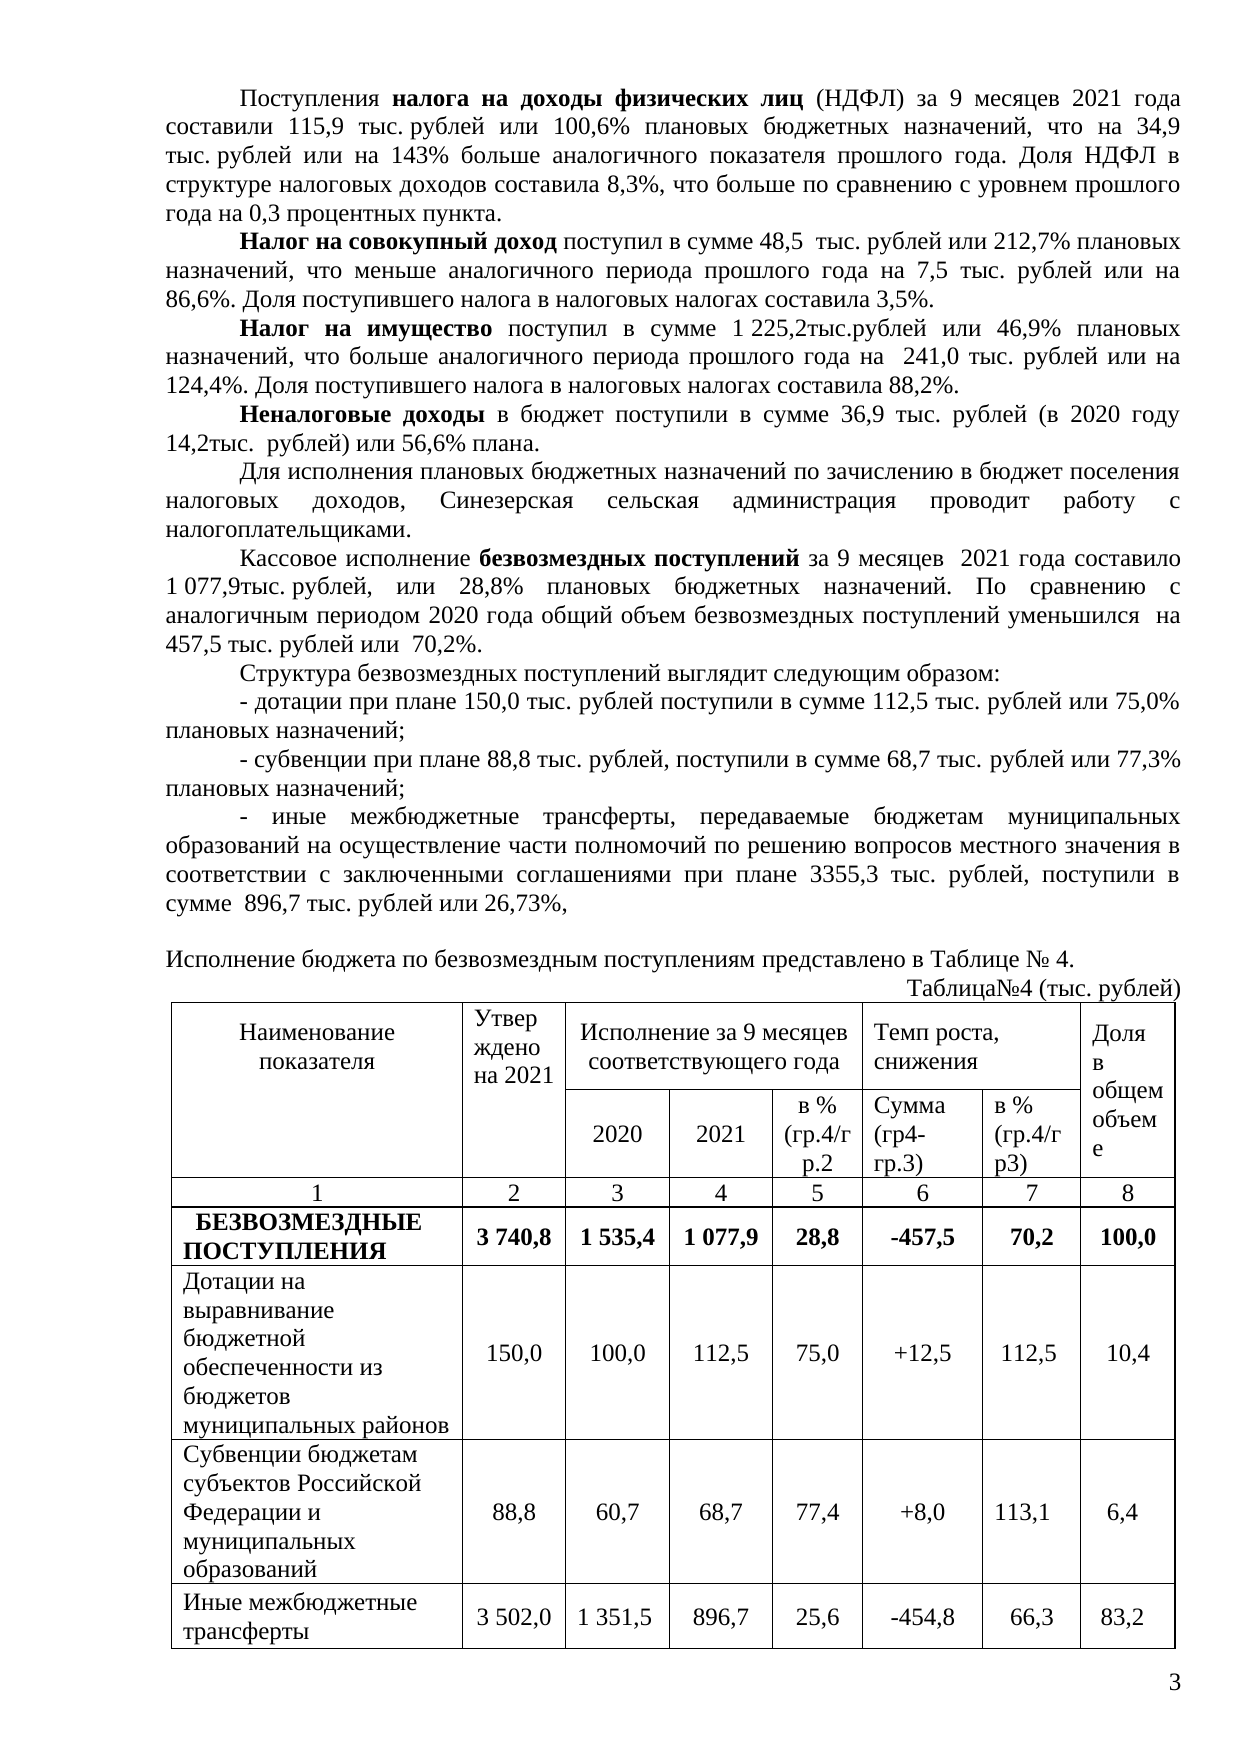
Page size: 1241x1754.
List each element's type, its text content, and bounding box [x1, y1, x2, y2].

table_cell 1 535,4 [566, 1208, 669, 1265]
table_cell Дотации на выравнивание бюджетной обеспеченности из бюджетов муниципальных районов [172, 1266, 462, 1438]
table_cell 1 351,5 [566, 1584, 669, 1648]
table_cell 6,4 [1081, 1440, 1174, 1583]
text Неналоговые доходы в бюджет поступили в сумме 36,9 тыс. рублей (в 2020 году 14,2тыс. рублей) или 56,6% плана. [165, 399, 1181, 456]
table_header Доля в общем объеме [1081, 1003, 1174, 1177]
table_cell 2 [463, 1178, 565, 1206]
table_cell 83,2 [1081, 1584, 1174, 1648]
table_cell -457,5 [863, 1208, 982, 1265]
table_header Темп роста, снижения [863, 1003, 1080, 1089]
text Кассовое исполнение безвозмездных поступлений за 9 месяцев 2021 года составило 1 077,9тыс. рублей, или 28,8% плановых бюджетных назначений. По сравнению с аналогичным периодом 2020 года общий объем безвозмездных поступлений уменьшился на 457,5 тыс. рублей или 70,2%. [165, 543, 1181, 658]
table_cell 896,7 [670, 1584, 772, 1648]
table_cell 25,6 [773, 1584, 862, 1648]
table_cell 68,7 [670, 1440, 772, 1583]
table_cell 2020 [566, 1090, 669, 1177]
table_cell 112,5 [983, 1266, 1080, 1438]
table_cell в % (гр.4/гр3) [983, 1090, 1080, 1177]
table_cell 75,0 [773, 1266, 862, 1438]
table_cell 113,1 [983, 1440, 1080, 1583]
table_cell [172, 1089, 462, 1177]
table_header Исполнение за 9 месяцев соответствующего года [566, 1003, 862, 1089]
table_cell 60,7 [566, 1440, 669, 1583]
text Налог на совокупный доход поступил в сумме 48,5 тыс. рублей или 212,7% плановых назначений, что меньше аналогичного периода прошлого года на 7,5 тыс. рублей или на 86,6%. Доля поступившего налога в налоговых налогах составила 3,5%. [165, 226, 1181, 313]
table_cell 112,5 [670, 1266, 772, 1438]
text - дотации при плане 150,0 тыс. рублей поступили в сумме 112,5 тыс. рублей или 75,0% плановых назначений; [165, 686, 1181, 744]
table_cell 3 740,8 [463, 1208, 565, 1265]
table_cell +8,0 [863, 1440, 982, 1583]
table_cell 4 [670, 1178, 772, 1206]
text Для исполнения плановых бюджетных назначений по зачислению в бюджет поселения налоговых доходов, Синезерская сельская администрация проводит работу с налогоплательщиками. [165, 456, 1181, 543]
table_cell 7 [983, 1178, 1080, 1206]
table_cell 2021 [670, 1090, 772, 1177]
text - иные межбюджетные трансферты, передаваемые бюджетам муниципальных образований на осуществление части полномочий по решению вопросов местного значения в соответствии с заключенными соглашениями при плане 3355,3 тыс. рублей, поступили в сумме 896,7 тыс. рублей или 26,73%, [165, 801, 1181, 916]
table_cell в %(гр.4/гр.2 [773, 1090, 862, 1177]
table_cell 77,4 [773, 1440, 862, 1583]
table_cell 70,2 [983, 1208, 1080, 1265]
text Таблица№4 (тыс. рублей) [165, 973, 1181, 1002]
table_cell БЕЗВОЗМЕЗДНЫЕ ПОСТУПЛЕНИЯ [172, 1208, 462, 1265]
table_cell 10,4 [1081, 1266, 1174, 1438]
table_cell -454,8 [863, 1584, 982, 1648]
table_header Наименование показателя [172, 1003, 462, 1089]
table_cell 8 [1081, 1178, 1174, 1206]
text - субвенции при плане 88,8 тыс. рублей, поступили в сумме 68,7 тыс. рублей или 77,3% плановых назначений; [165, 744, 1181, 801]
table_cell 3 [566, 1178, 669, 1206]
table_cell 3 502,0 [463, 1584, 565, 1648]
table_cell 66,3 [983, 1584, 1080, 1648]
table_cell 88,8 [463, 1440, 565, 1583]
table_cell 5 [773, 1178, 862, 1206]
table_cell 100,0 [1081, 1208, 1174, 1265]
table_cell 28,8 [773, 1208, 862, 1265]
table_cell 1 [172, 1178, 462, 1206]
table_cell Иные межбюджетные трансферты [172, 1584, 462, 1648]
table_header Утверждено на 2021 [463, 1003, 565, 1089]
table_cell [463, 1089, 565, 1177]
table_cell +12,5 [863, 1266, 982, 1438]
table_cell 150,0 [463, 1266, 565, 1438]
table_cell 6 [863, 1178, 982, 1206]
table_cell 100,0 [566, 1266, 669, 1438]
text Исполнение бюджета по безвозмездным поступлениям представлено в Таблице № 4. [165, 944, 1181, 973]
table_cell Сумма (гр4-гр.3) [863, 1090, 982, 1177]
table_cell 1 077,9 [670, 1208, 772, 1265]
table_cell Субвенции бюджетам субъектов Российской Федерации и муниципальных образований [172, 1440, 462, 1583]
list Поступления налога на доходы физических лиц (НДФЛ) за 9 месяцев 2021 года составили 115,9 тыс. рублей или 100,6% плановых бюджетных назначений, что на 34,9 тыс. рублей или на 143% больше аналогичного показателя прошлого года. Доля НДФЛ в структуре налоговых доходов составила 8,3%, что больше по сравнению с уровнем прошлого года на 0,3 процентных пункта. [165, 83, 1181, 226]
text Структура безвозмездных поступлений выглядит следующим образом: [165, 658, 1181, 686]
text Налог на имущество поступил в сумме 1 225,2тыс.рублей или 46,9% плановых назначений, что больше аналогичного периода прошлого года на 241,0 тыс. рублей или на 124,4%. Доля поступившего налога в налоговых налогах составила 88,2%. [165, 313, 1181, 399]
